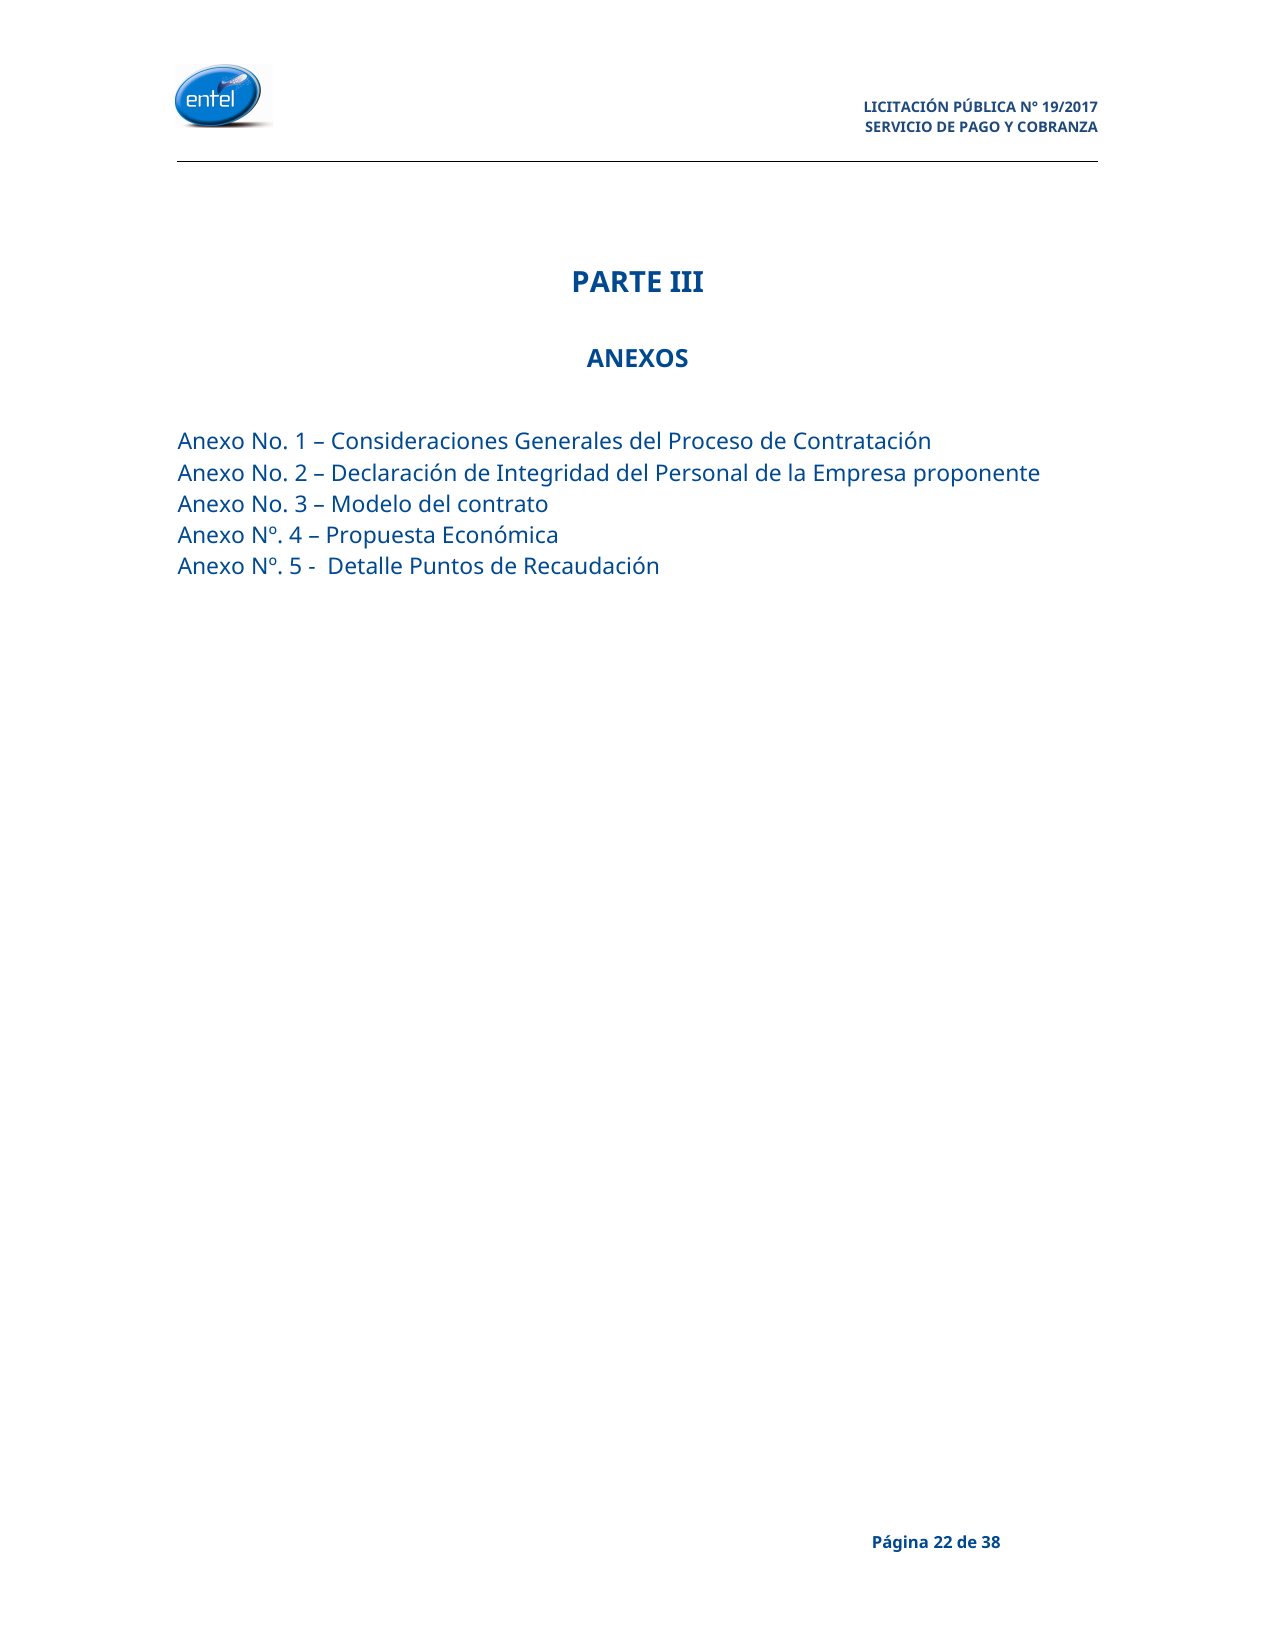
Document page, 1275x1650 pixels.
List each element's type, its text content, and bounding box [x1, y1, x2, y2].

picture [174, 64, 274, 128]
text ANEXOS [177, 341, 1098, 375]
text Anexo No. 1 – Consideraciones Generales del Proceso de Contratación [177, 425, 1098, 456]
text Anexo Nº. 5 - Detalle Puntos de Recaudación [177, 550, 1098, 581]
subtitle PARTE III [177, 261, 1098, 301]
text Anexo No. 3 – Modelo del contrato [177, 488, 1098, 519]
text Anexo No. 2 – Declaración de Integridad del Personal de la Empresa proponente [177, 456, 1098, 488]
text Anexo Nº. 4 – Propuesta Económica [177, 519, 1098, 550]
